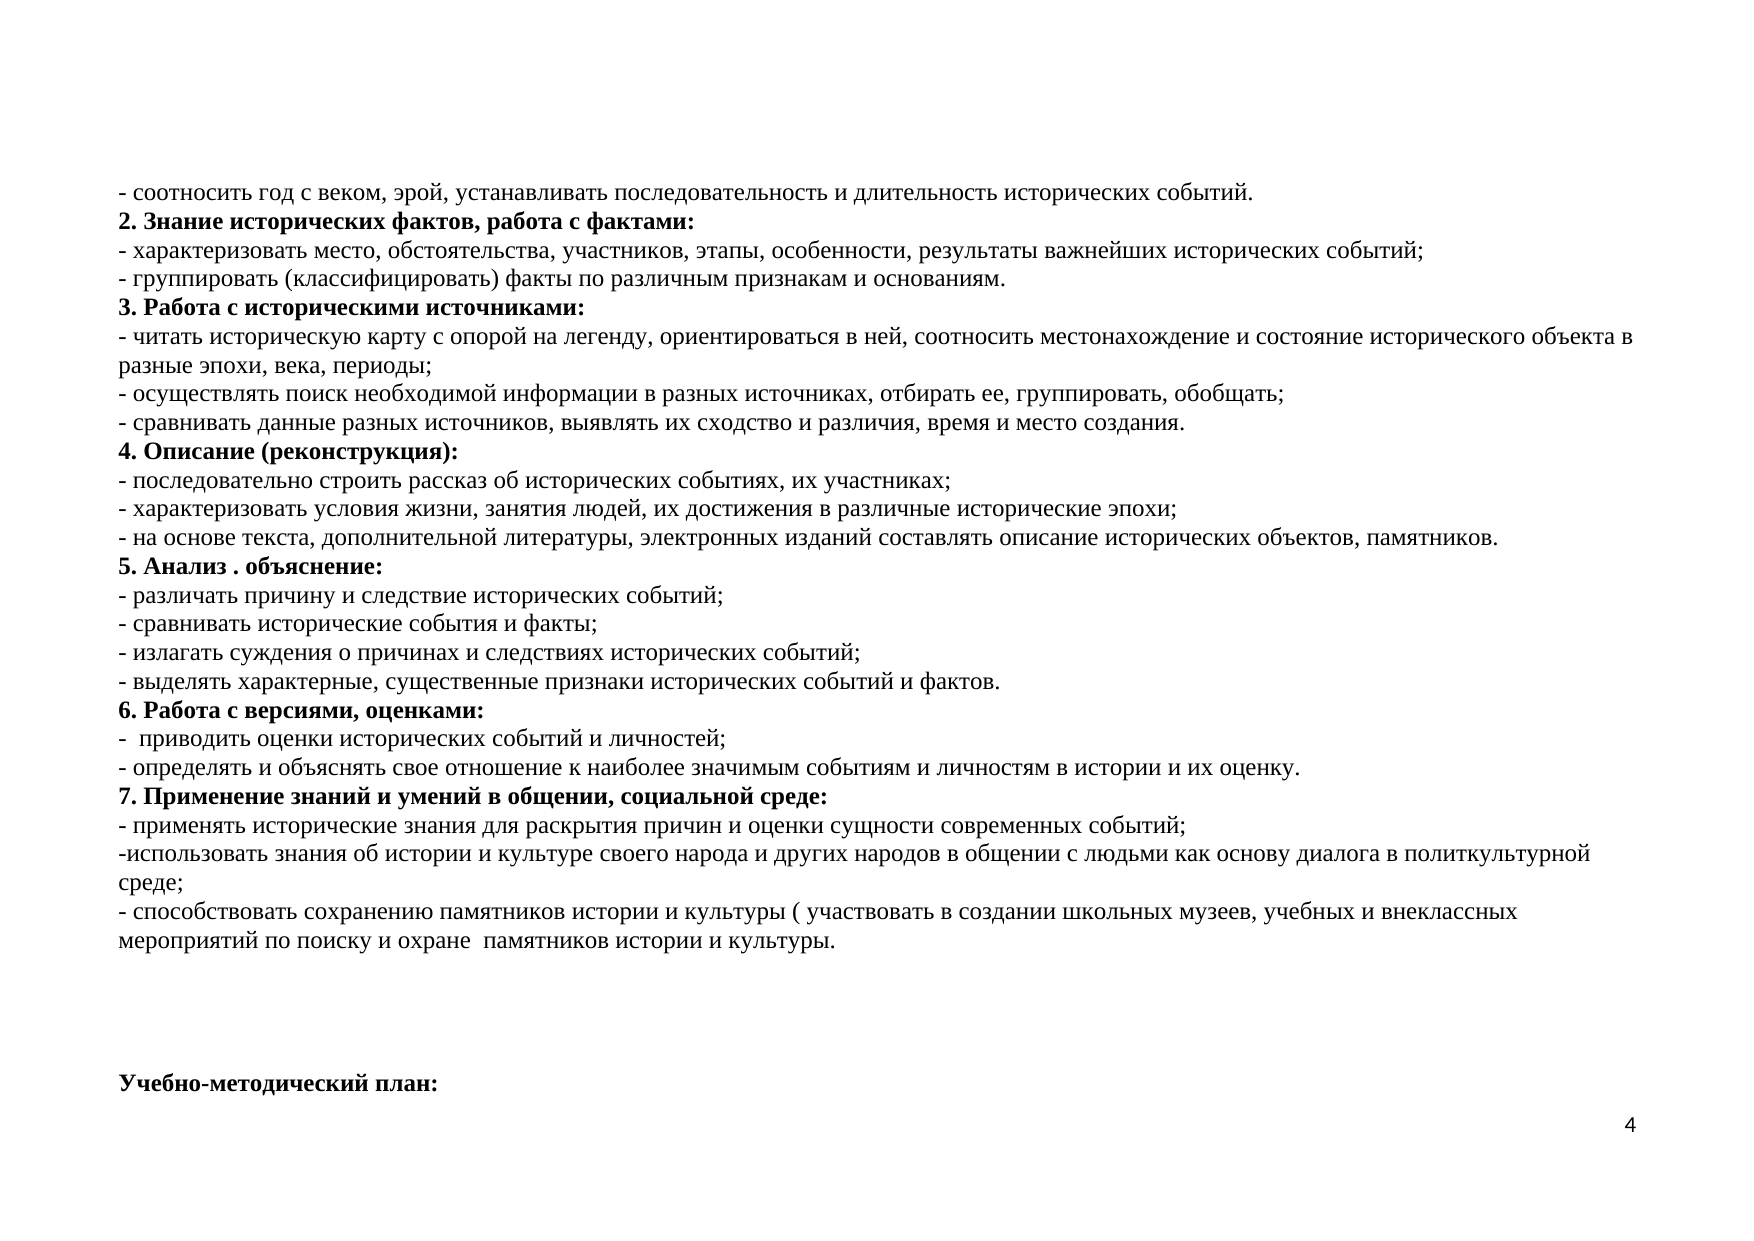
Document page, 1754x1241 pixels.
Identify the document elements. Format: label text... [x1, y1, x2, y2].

text - различать причину и следствие исторических событий; [118, 580, 1636, 608]
text 3. Работа с историческими источниками: [118, 292, 1636, 321]
text - приводить оценки исторических событий и личностей; [118, 723, 1636, 752]
text -использовать знания об истории и культуре своего народа и других народов в общении с людьми как основу диалога в политкультурной среде; [118, 838, 1636, 896]
text - читать историческую карту с опорой на легенду, ориентироваться в ней, соотносить местонахождение и состояние исторического объекта в разные эпохи, века, периоды; [118, 321, 1636, 378]
text 6. Работа с версиями, оценками: [118, 695, 1636, 723]
text 5. Анализ . объяснение: [118, 551, 1636, 580]
text - группировать (классифицировать) факты по различным признакам и основаниям. [118, 263, 1636, 292]
text - способствовать сохранению памятников истории и культуры ( участвовать в создании школьных музеев, учебных и внеклассных мероприятий по поиску и охране памятников истории и культуры. [118, 896, 1636, 953]
text - последовательно строить рассказ об исторических событиях, их участниках; [118, 465, 1636, 493]
text Учебно-методический план: [118, 1068, 1636, 1097]
text - сравнивать данные разных источников, выявлять их сходство и различия, время и место создания. [118, 407, 1636, 436]
text - характеризовать условия жизни, занятия людей, их достижения в различные исторические эпохи; [118, 493, 1636, 522]
text - на основе текста, дополнительной литературы, электронных изданий составлять описание исторических объектов, памятников. [118, 522, 1636, 551]
text 7. Применение знаний и умений в общении, социальной среде: [118, 781, 1636, 810]
text 2. Знание исторических фактов, работа с фактами: [118, 206, 1636, 235]
text - определять и объяснять свое отношение к наиболее значимым событиям и личностям в истории и их оценку. [118, 752, 1636, 781]
text - осуществлять поиск необходимой информации в разных источниках, отбирать ее, группировать, обобщать; [118, 378, 1636, 407]
text - характеризовать место, обстоятельства, участников, этапы, особенности, результаты важнейших исторических событий; [118, 235, 1636, 263]
text - применять исторические знания для раскрытия причин и оценки сущности современных событий; [118, 810, 1636, 838]
text 4. Описание (реконструкция): [118, 436, 1636, 465]
text - выделять характерные, существенные признаки исторических событий и фактов. [118, 666, 1636, 695]
text - соотносить год с веком, эрой, устанавливать последовательность и длительность исторических событий. [118, 177, 1636, 206]
text - излагать суждения о причинах и следствиях исторических событий; [118, 637, 1636, 666]
text - сравнивать исторические события и факты; [118, 608, 1636, 637]
